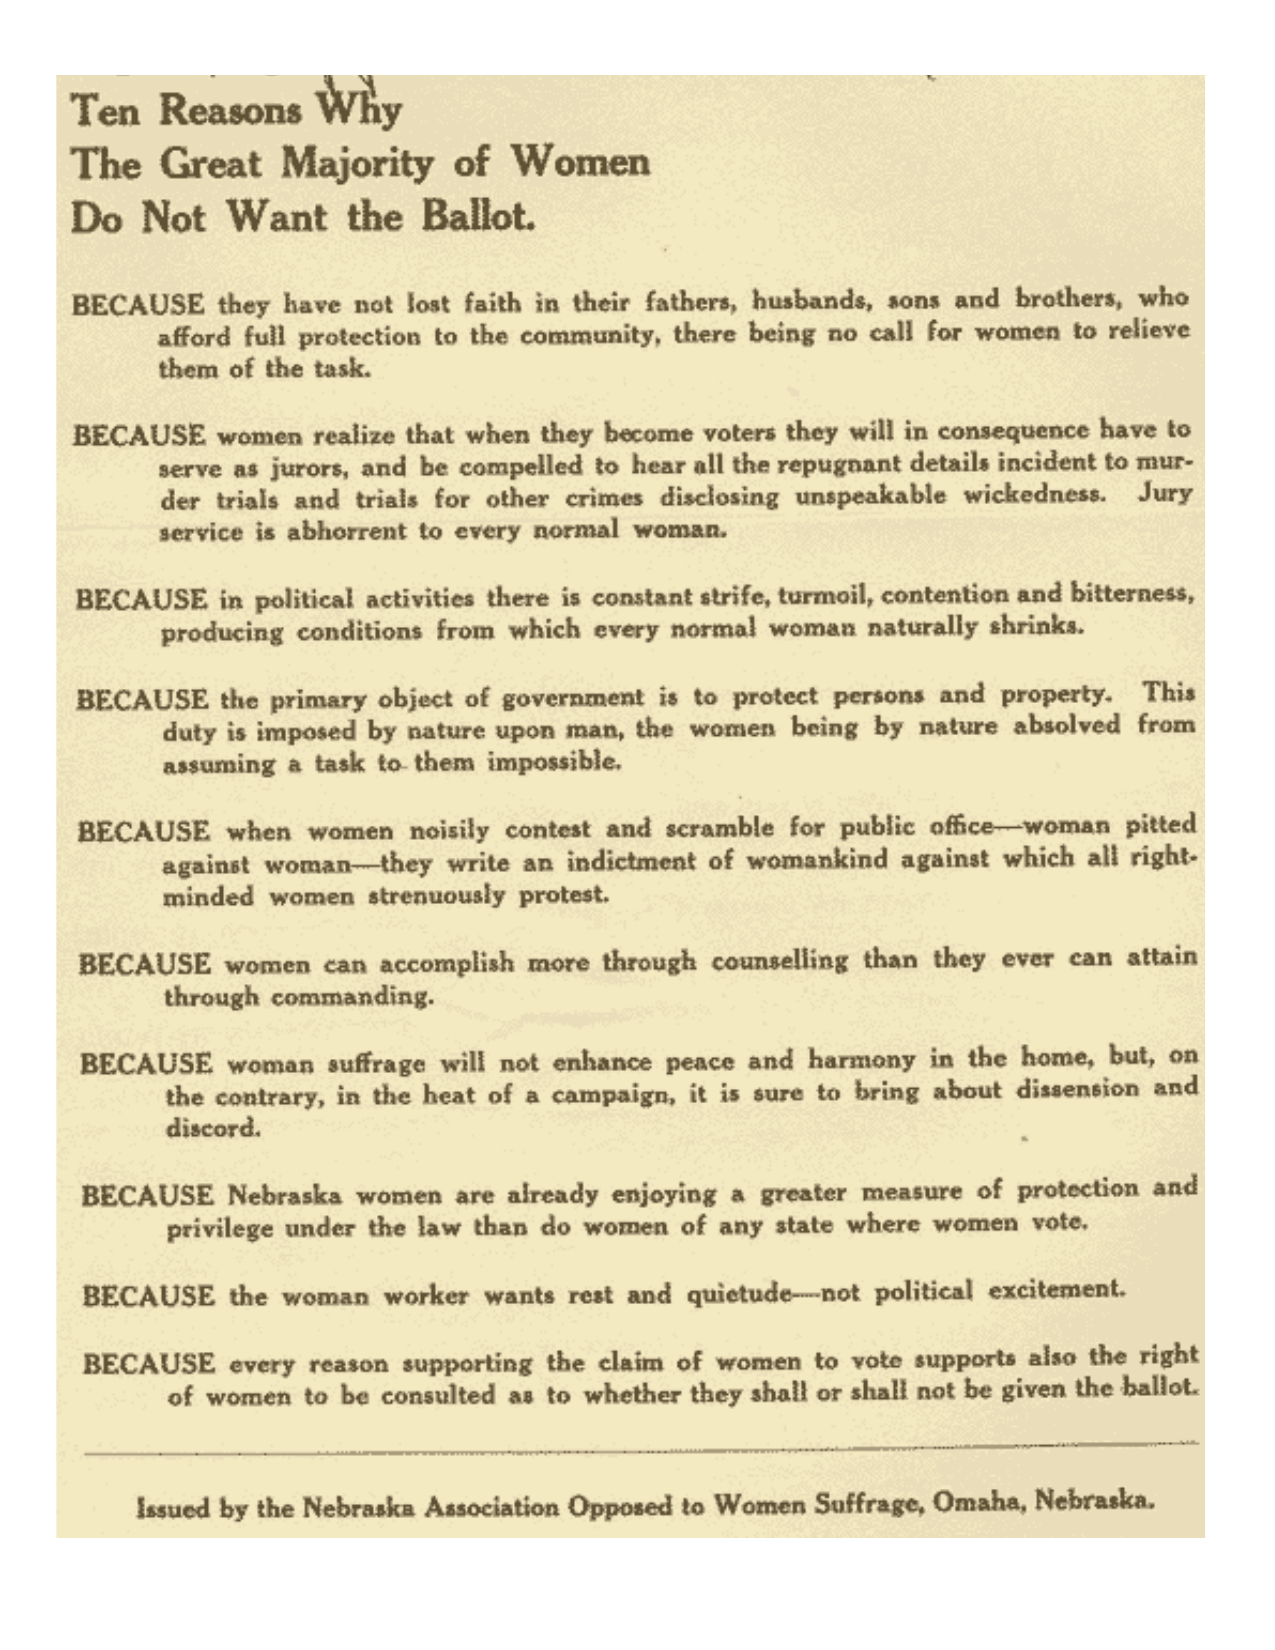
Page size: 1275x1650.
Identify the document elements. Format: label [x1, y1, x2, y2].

picture [56, 75, 1206, 1538]
